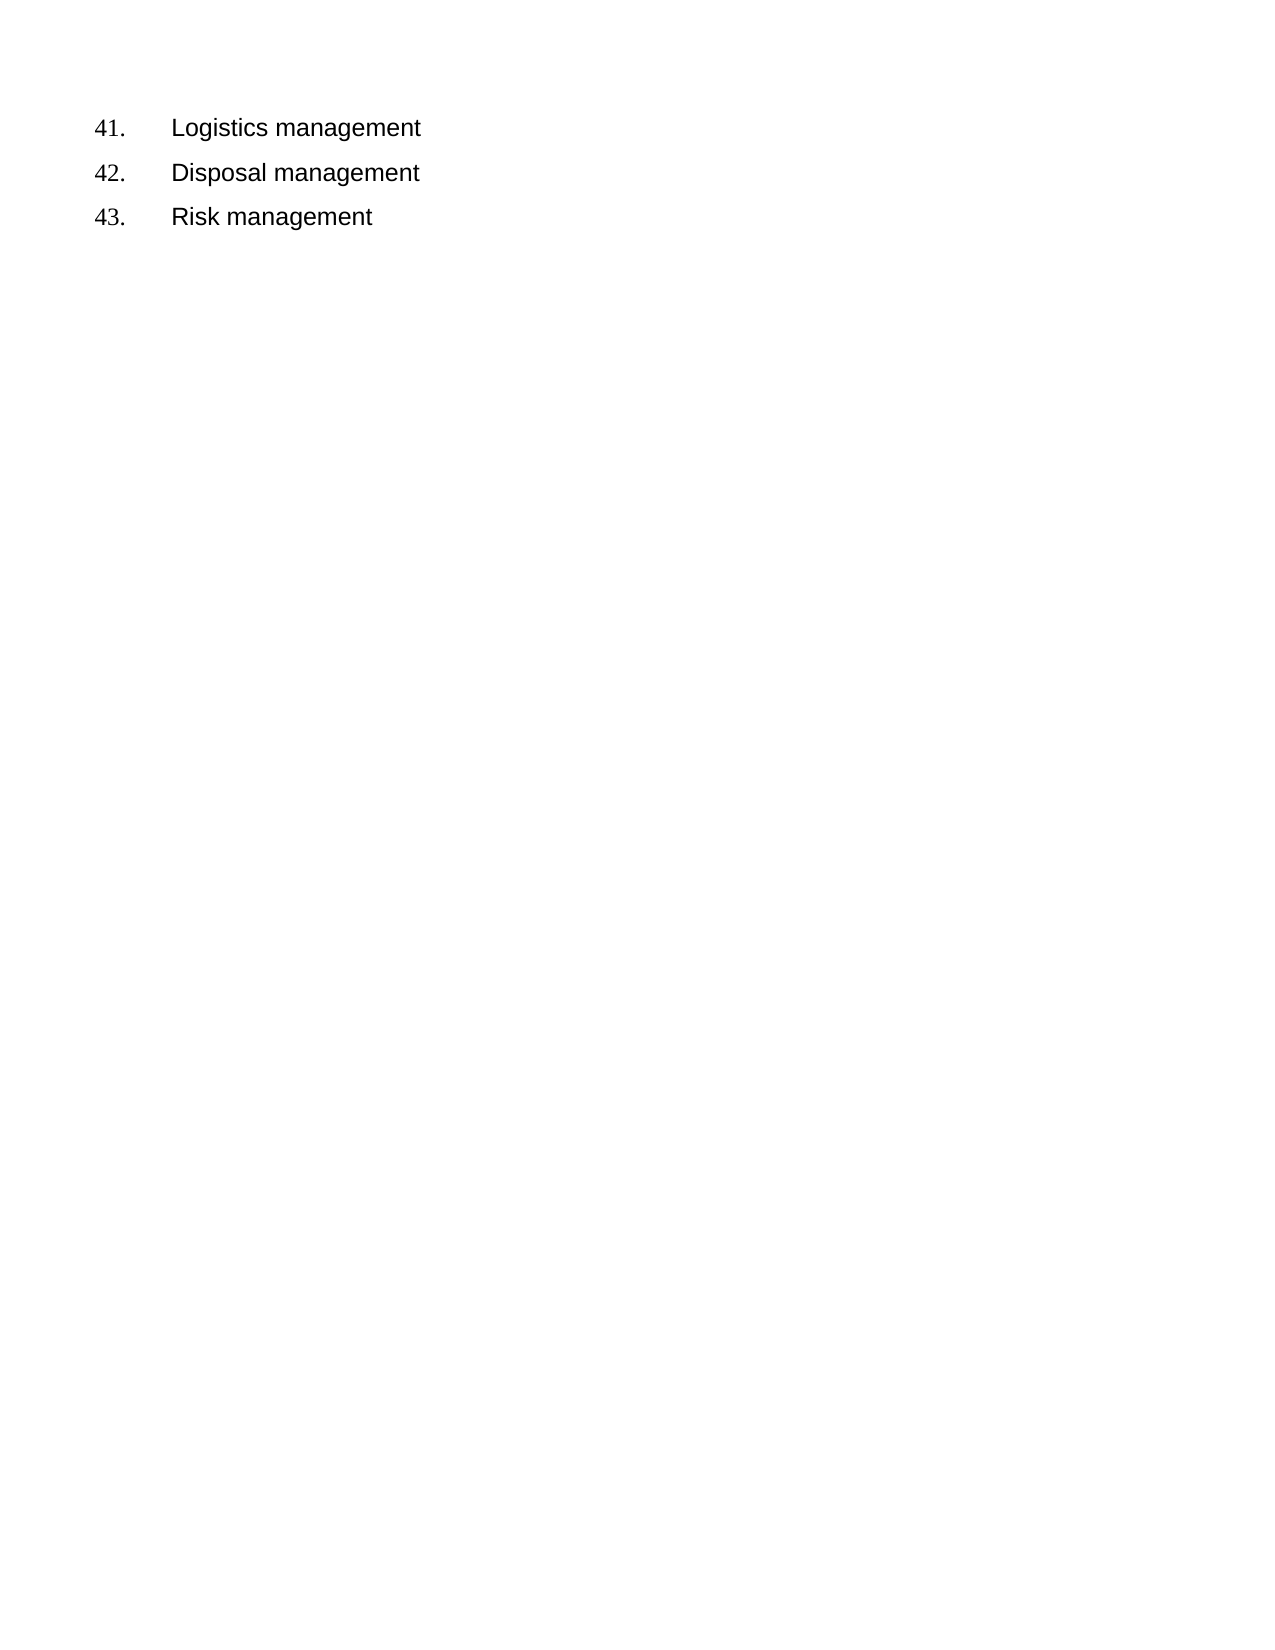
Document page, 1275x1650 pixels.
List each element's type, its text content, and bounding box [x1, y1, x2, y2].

list Logistics management [94, 112, 1109, 141]
list Disposal management [94, 158, 1109, 186]
list Risk management [94, 201, 1109, 230]
